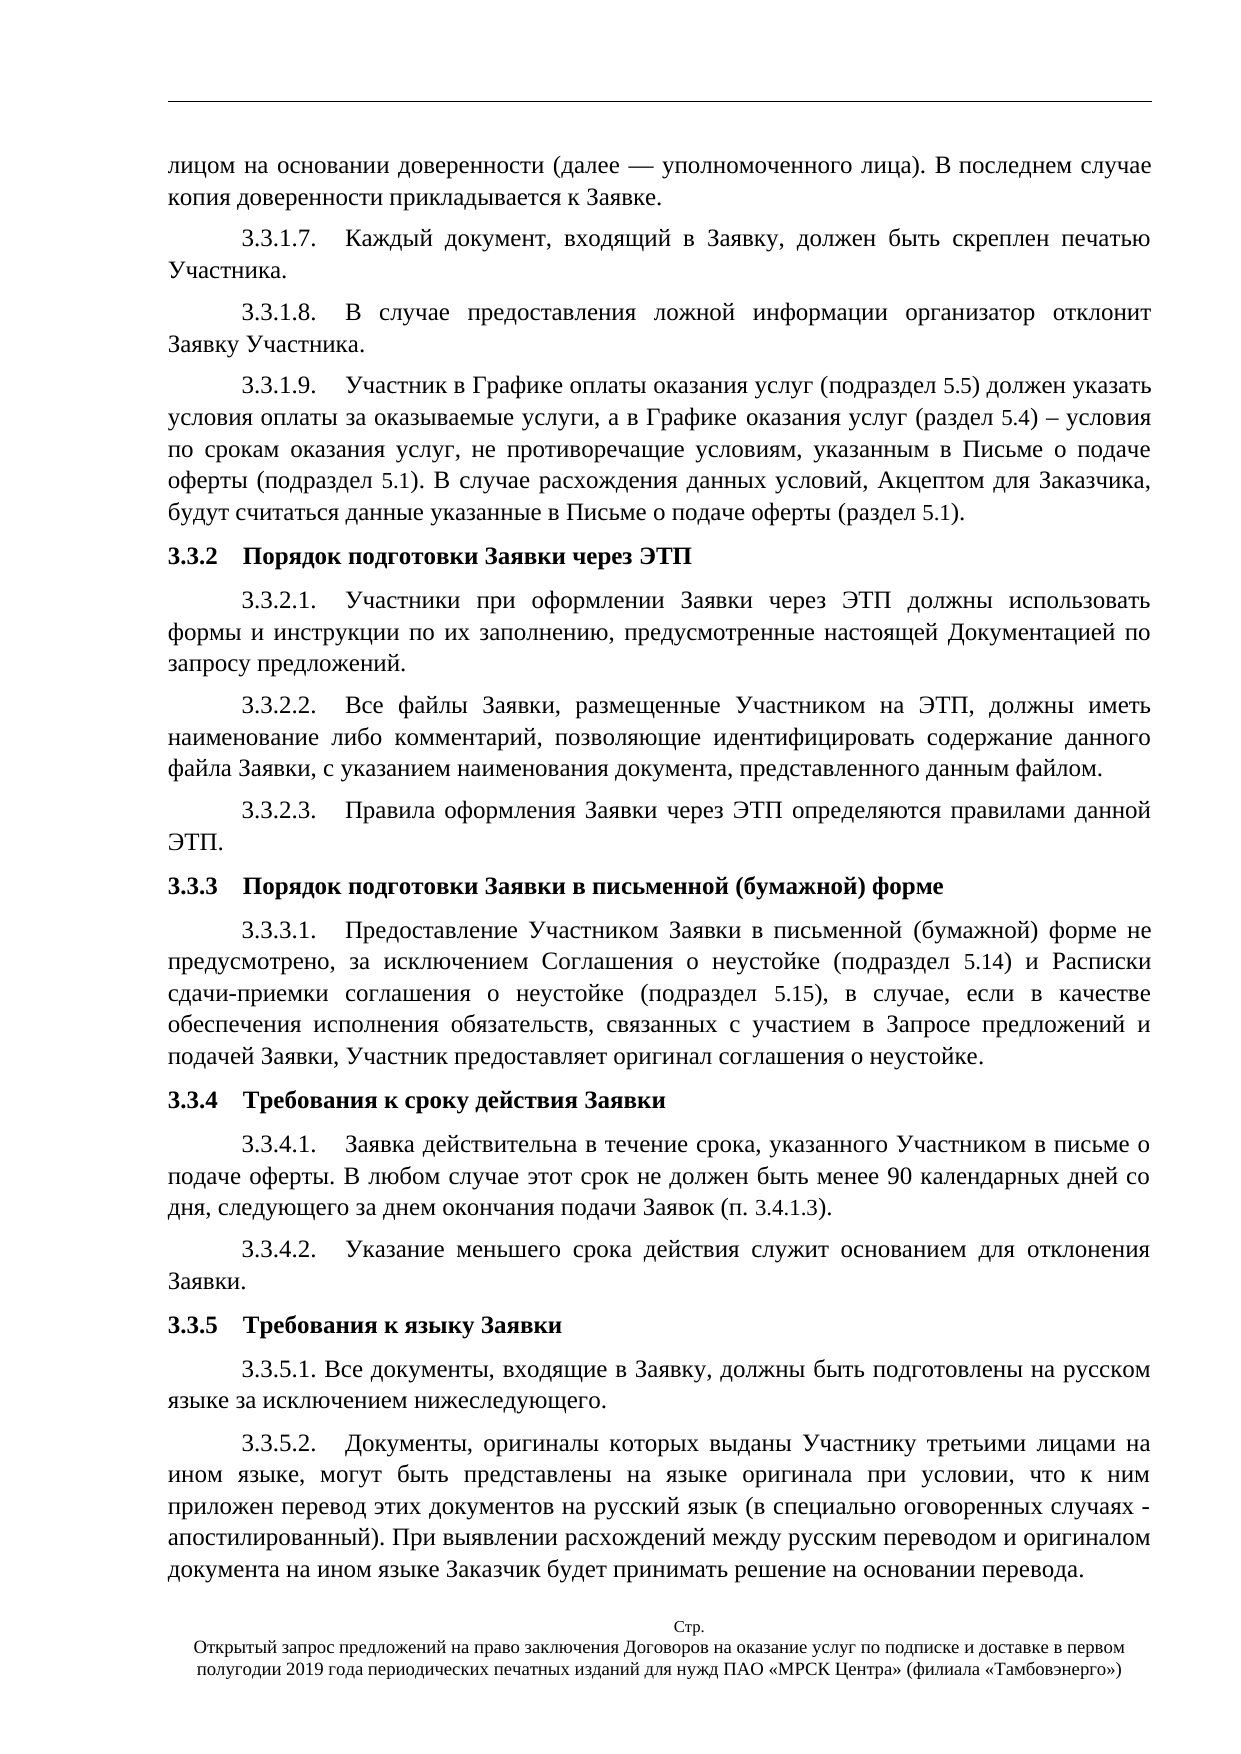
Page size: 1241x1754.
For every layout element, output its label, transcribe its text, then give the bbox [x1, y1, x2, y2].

list Каждый документ, входящий в Заявку, должен быть скреплен печатью Участника. [168, 223, 1152, 284]
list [168, 150, 1152, 210]
subtitle Требования к языку Заявки [168, 1310, 1152, 1339]
list Правила оформления Заявки через ЭТП определяются правилами данной ЭТП. [168, 795, 1152, 856]
list Предоставление Участником Заявки в письменной (бумажной) форме не предусмотрено, за исключением Соглашения о неустойке (подраздел 5.14) и Расписки сдачи-приемки соглашения о неустойке (подраздел 5.15), в случае, если в качестве обеспечения исполнения обязательств, связанных с участием в Запросе предложений и подачей Заявки, Участник предоставляет оригинал соглашения о неустойке. [168, 915, 1152, 1070]
list В случае предоставления ложной информации организатор отклонит Заявку Участника. [168, 297, 1152, 357]
text 3.3.5.1. Все документы, входящие в Заявку, должны быть подготовлены на русском языке за исключением нижеследующего. [168, 1354, 1152, 1414]
subtitle Порядок подготовки Заявки через ЭТП [168, 541, 1152, 570]
subtitle Порядок подготовки Заявки в письменной (бумажной) форме [168, 871, 1152, 899]
list Документы, оригиналы которых выданы Участнику третьими лицами на ином языке, могут быть представлены на языке оригинала при условии, что к ним приложен перевод этих документов на русский язык (в специально оговоренных случаях - апостилированный). При выявлении расхождений между русским переводом и оригиналом документа на ином языке Заказчик будет принимать решение на основании перевода. [168, 1428, 1152, 1583]
list Все файлы Заявки, размещенные Участником на ЭТП, должны иметь наименование либо комментарий, позволяющие идентифицировать содержание данного файла Заявки, с указанием наименования документа, представленного данным файлом. [168, 690, 1152, 782]
list Указание меньшего срока действия служит основанием для отклонения Заявки. [168, 1234, 1151, 1295]
list Участники при оформлении Заявки через ЭТП должны использовать формы и инструкции по их заполнению, предусмотренные настоящей Документацией по запросу предложений. [168, 585, 1152, 677]
list Заявка действительна в течение срока, указанного Участником в письме о подаче оферты. В любом случае этот срок не должен быть менее 90 календарных дней со дня, следующего за днем окончания подачи Заявок (п. 3.4.1.3). [168, 1129, 1151, 1221]
list Участник в Графике оплаты оказания услуг (подраздел 5.5) должен указать условия оплаты за оказываемые услуги, а в Графике оказания услуг (раздел 5.4) – условия по срокам оказания услуг, не противоречащие условиям, указанным в Письме о подаче оферты (подраздел 5.1). В случае расхождения данных условий, Акцептом для Заказчика, будут считаться данные указанные в Письме о подаче оферты (раздел 5.1). [168, 371, 1152, 526]
subtitle Требования к сроку действия Заявки [168, 1085, 1152, 1114]
